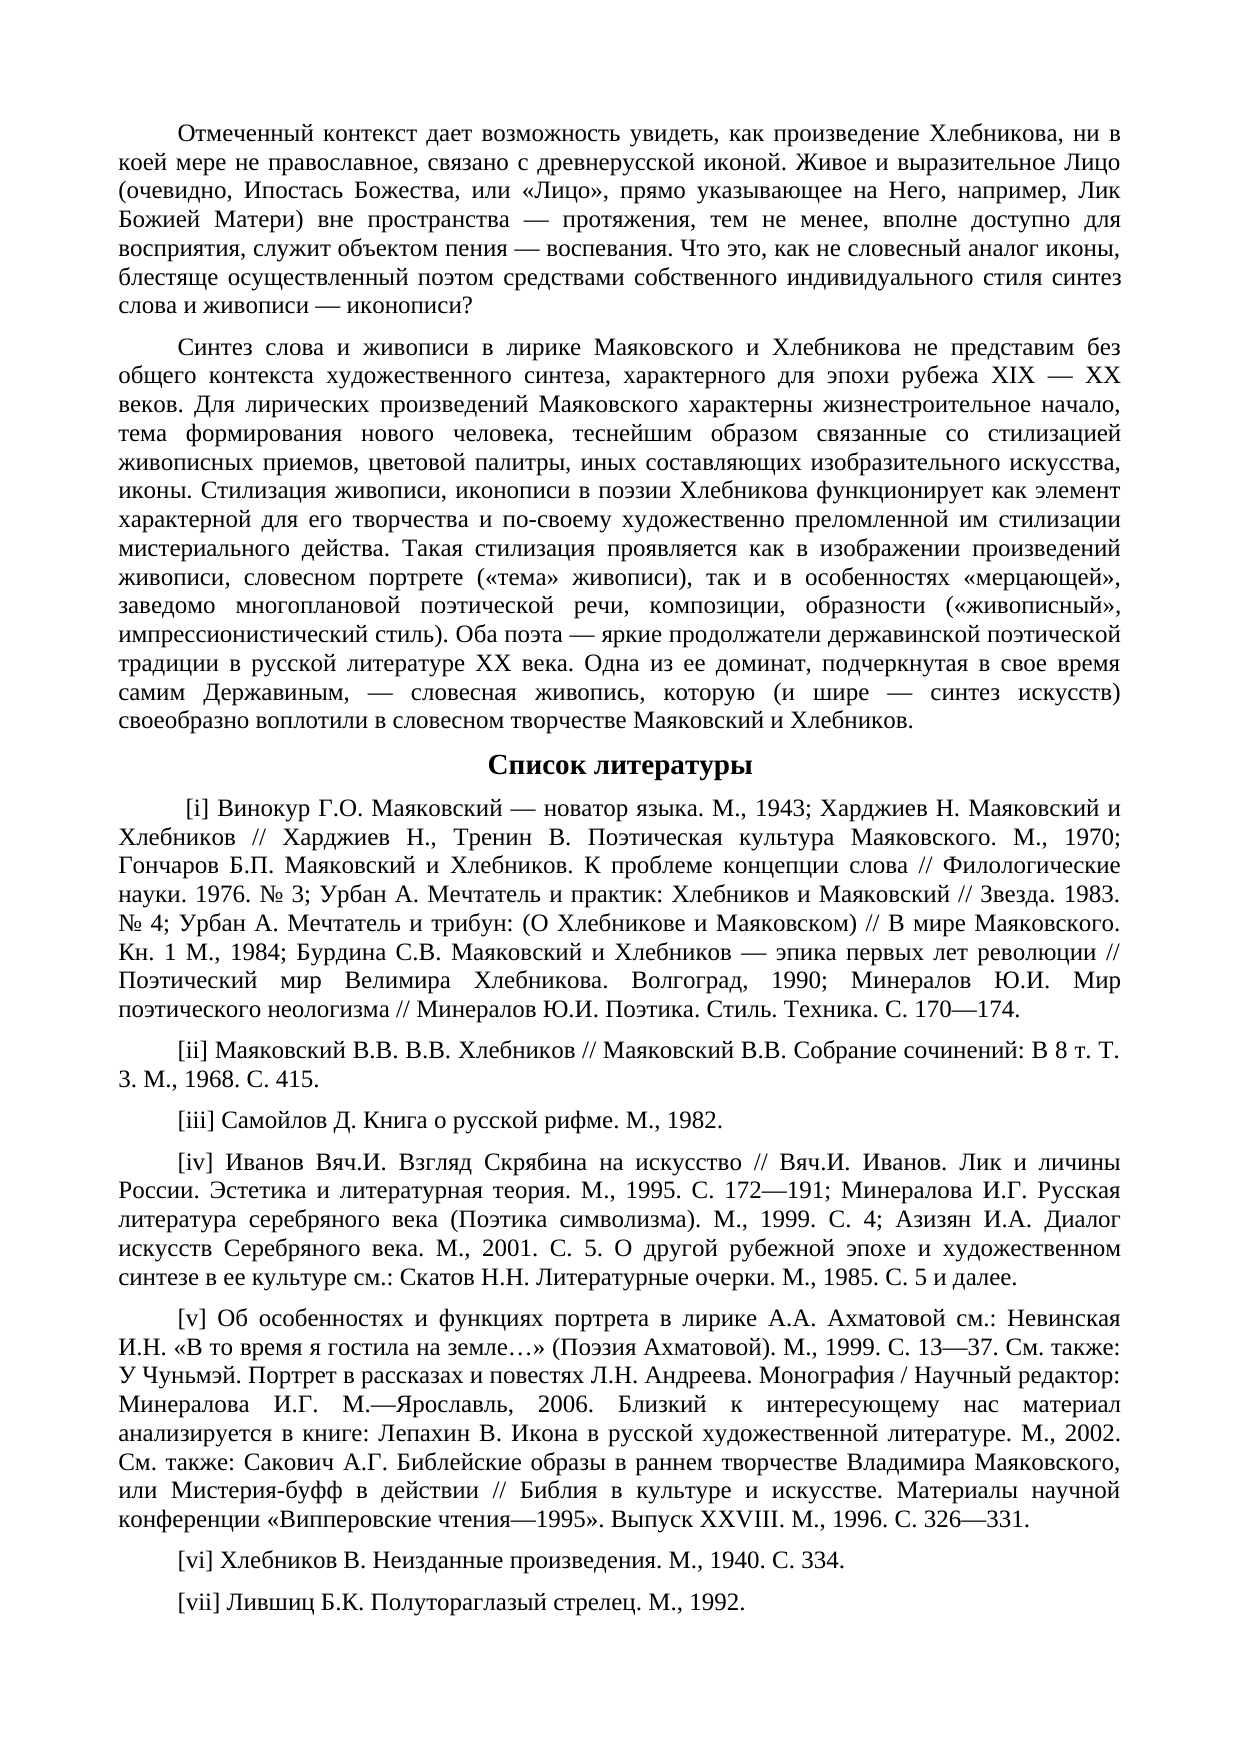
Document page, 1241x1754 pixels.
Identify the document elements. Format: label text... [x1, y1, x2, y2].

text [vi] Хлебников В. Неизданные произведения. М., 1940. С. 334. [118, 1545, 1122, 1574]
text Отмеченный контекст дает возможность увидеть, как произведение Хлебникова, ни в коей мере не православное, связано с древнерусской иконой. Живое и выразительное Лицо (очевидно, Ипостась Божества, или «Лицо», прямо указывающее на Него, например, Лик Божией Матери) вне пространства — протяжения, тем не менее, вполне доступно для восприятия, служит объектом пения — воспевания. Что это, как не словесный аналог иконы, блестяще осуществленный поэтом средствами собственного индивидуального стиля синтез слова и живописи — иконописи? [118, 118, 1122, 319]
text [v] Об особенностях и функциях портрета в лирике А.А. Ахматовой см.: Невинская И.Н. «В то время я гостила на земле…» (Поэзия Ахматовой). М., 1999. С. 13—37. См. также: У Чуньмэй. Портрет в рассказах и повестях Л.Н. Андреева. Монография / Научный редактор: Минералова И.Г. М.—Ярославль, 2006. Близкий к интересующему нас материал анализируется в книге: Лепахин В. Икона в русской художественной литературе. М., . также: Сакович А.Г. Библейские образы в раннем творчестве Владимира Маяковского, или Мистерия-буфф в действии // Библия в культуре и искусстве. Материалы научной конференции «Випперовские чтения—1995». Выпуск XXVIII. М., 1996. С. 326—331. [118, 1303, 1122, 1533]
text [iv] Иванов Вяч.И. Взгляд Скрябина на искусство // Вяч.И. Иванов. Лик и личины России. Эстетика и литературная теория. М., 1995. С. 172—191; Минералова И.Г. Русская литература серебряного века (Поэтика символизма). М., 1999. С. 4; Азизян И.А. Диалог искусств Серебряного века. М., 2001. С. 5. О другой рубежной эпохе и художественном синтезе в ее культуре см.: Скатов Н.Н. Литературные очерки. М., 1985. С. 5 и далее. [118, 1147, 1122, 1290]
text [vii] Лившиц Б.К. Полутораглазый стрелец. М., 1992. [118, 1587, 1122, 1615]
text [iii] Самойлов Д. Книга о русской рифме. М., 1982. [118, 1105, 1122, 1134]
text [i] Винокур Г.О. Маяковский — новатор языка. М., 1943; Харджиев Н. Маяковский и Хлебников // Харджиев Н., Тренин В. Поэтическая культура Маяковского. М., 1970; Гончаров Б.П. Маяковский и Хлебников. К проблеме концепции слова // Филологические науки. 1976. № 3; Урбан А. Мечтатель и практик: Хлебников и Маяковский // Звезда. 1983. № 4; Урбан А. Мечтатель и трибун: (О Хлебникове и Маяковском) // В мире Маяковского. Кн. ., 1984; Бурдина С.В. Маяковский и Хлебников — эпика первых лет революции // Поэтический мир Велимира Хлебникова. Волгоград, 1990; Минералов Ю.И. Мир поэтического неологизма // Минералов Ю.И. Поэтика. Стиль. Техника. С. 170—174. [118, 793, 1122, 1023]
text Список литературы [118, 747, 1122, 780]
text Синтез слова и живописи в лирике Маяковского и Хлебникова не представим без общего контекста художественного синтеза, характерного для эпохи рубежа ХIХ — ХХ веков. Для лирических произведений Маяковского характерны жизнестроительное начало, тема формирования нового человека, теснейшим образом связанные со стилизацией живописных приемов, цветовой палитры, иных составляющих изобразительного искусства, иконы. Стилизация живописи, иконописи в поэзии Хлебникова функционирует как элемент характерной для его творчества и по-своему художественно преломленной им стилизации мистериального действа. Такая стилизация проявляется как в изображении произведений живописи, словесном портрете («тема» живописи), так и в особенностях «мерцающей», заведомо многоплановой поэтической речи, композиции, образности («живописный», импрессионистический стиль). Оба поэта — яркие продолжатели державинской поэтической традиции в русской литературе ХХ века. Одна из ее доминат, подчеркнутая в свое время самим Державиным, — словесная живопись, которую (и шире — синтез искусств) своеобразно воплотили в словесном творчестве Маяковский и Хлебников. [118, 332, 1122, 734]
text [ii] Маяковский В.В. В.В. Хлебников // Маяковский В.В. Собрание сочинений: В 8 т. Т. ., 1968. С. 415. [118, 1035, 1122, 1093]
